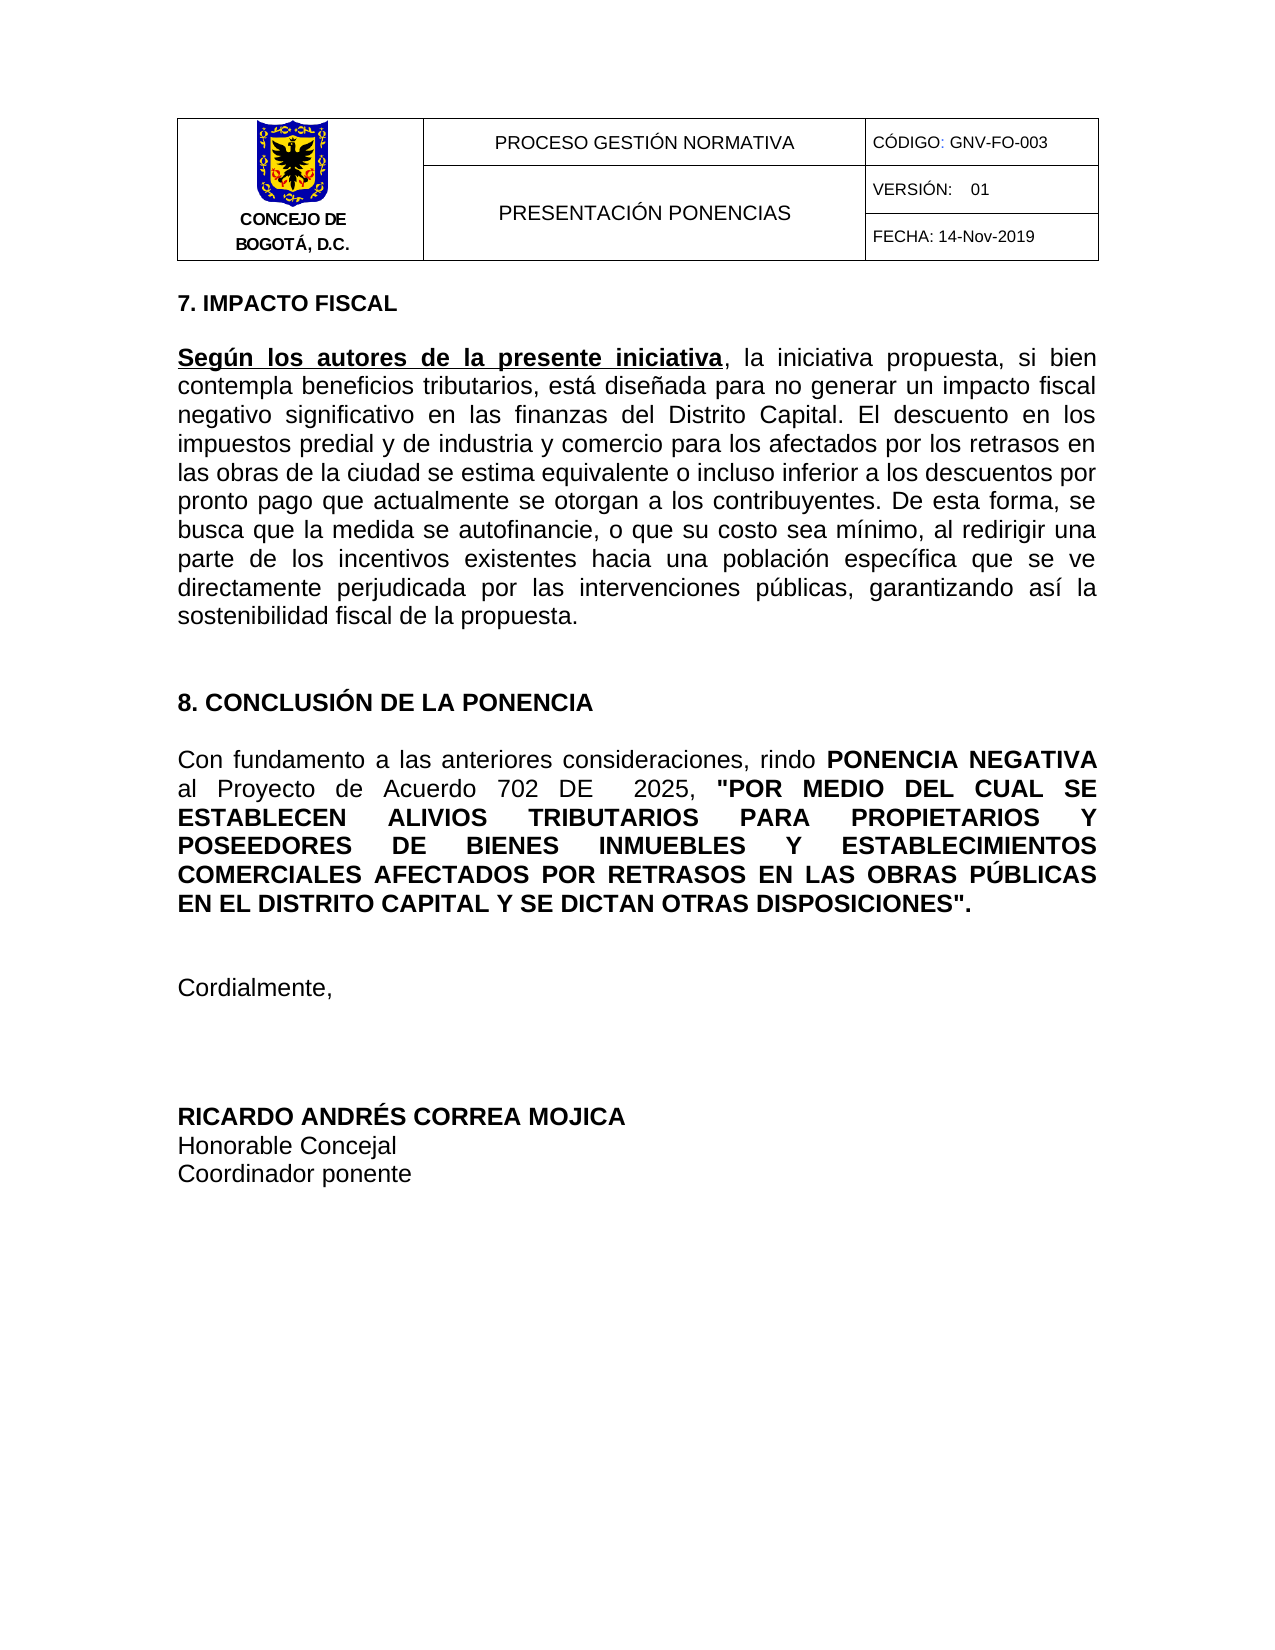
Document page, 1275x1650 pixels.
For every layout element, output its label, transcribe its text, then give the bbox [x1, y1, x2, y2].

text Honorable Concejal [177, 1131, 1098, 1159]
text RICARDO ANDRÉS CORREA MOJICA [177, 1102, 1098, 1131]
text Cordialmente, [177, 973, 1098, 1001]
text 7. IMPACTO FISCAL [177, 290, 1098, 316]
text Con fundamento a las anteriores consideraciones, rindo PONENCIA NEGATIVA al Proyecto de Acuerdo 702 DE 2025, "POR MEDIO DEL CUAL SE ESTABLECEN ALIVIOS TRIBUTARIOS PARA PROPIETARIOS Y POSEEDORES DE BIENES INMUEBLES Y ESTABLECIMIENTOS COMERCIALES AFECTADOS POR RETRASOS EN LAS OBRAS PÚBLICAS EN EL DISTRITO CAPITAL Y SE DICTAN OTRAS DISPOSICIONES". [177, 745, 1098, 917]
text 8. CONCLUSIÓN DE LA PONENCIA [177, 687, 1098, 716]
text Coordinador ponente [177, 1159, 1098, 1188]
text Según los autores de la presente iniciativa, la iniciativa propuesta, si bien contempla beneficios tributarios, está diseñada para no generar un impacto fiscal negativo significativo en las finanzas del Distrito Capital. El descuento en los impuestos predial y de industria y comercio para los afectados por los retrasos en las obras de la ciudad se estima equivalente o incluso inferior a los descuentos por pronto pago que actualmente se otorgan a los contribuyentes. De esta forma, se busca que la medida se autofinancie, o que su costo sea mínimo, al redirigir una parte de los incentivos existentes hacia una población específica que se ve directamente perjudicada por las intervenciones públicas, garantizando así la sostenibilidad fiscal de la propuesta. [177, 342, 1098, 630]
